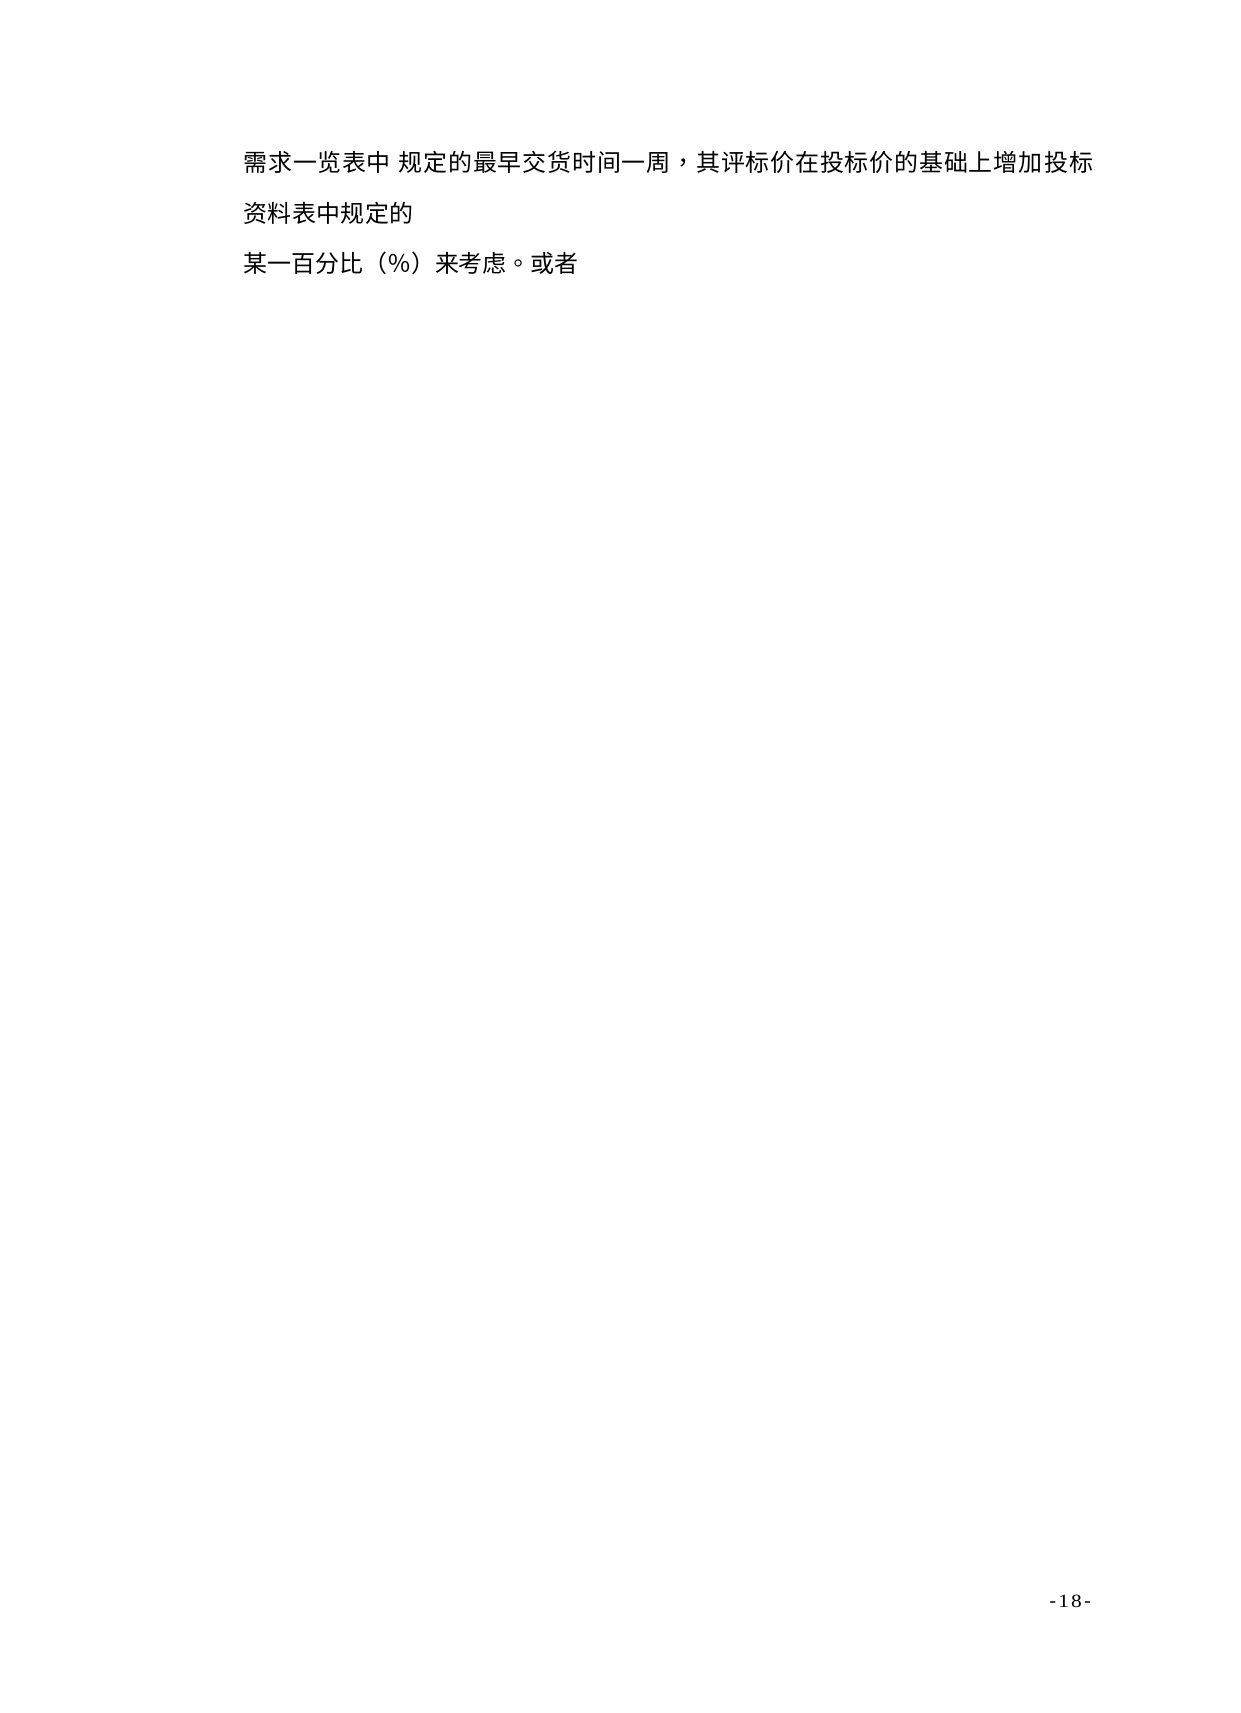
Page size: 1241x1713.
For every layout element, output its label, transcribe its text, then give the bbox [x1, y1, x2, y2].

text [243, 146, 1093, 230]
text 某一百分比（％）来考虑。或者 [243, 249, 1093, 279]
